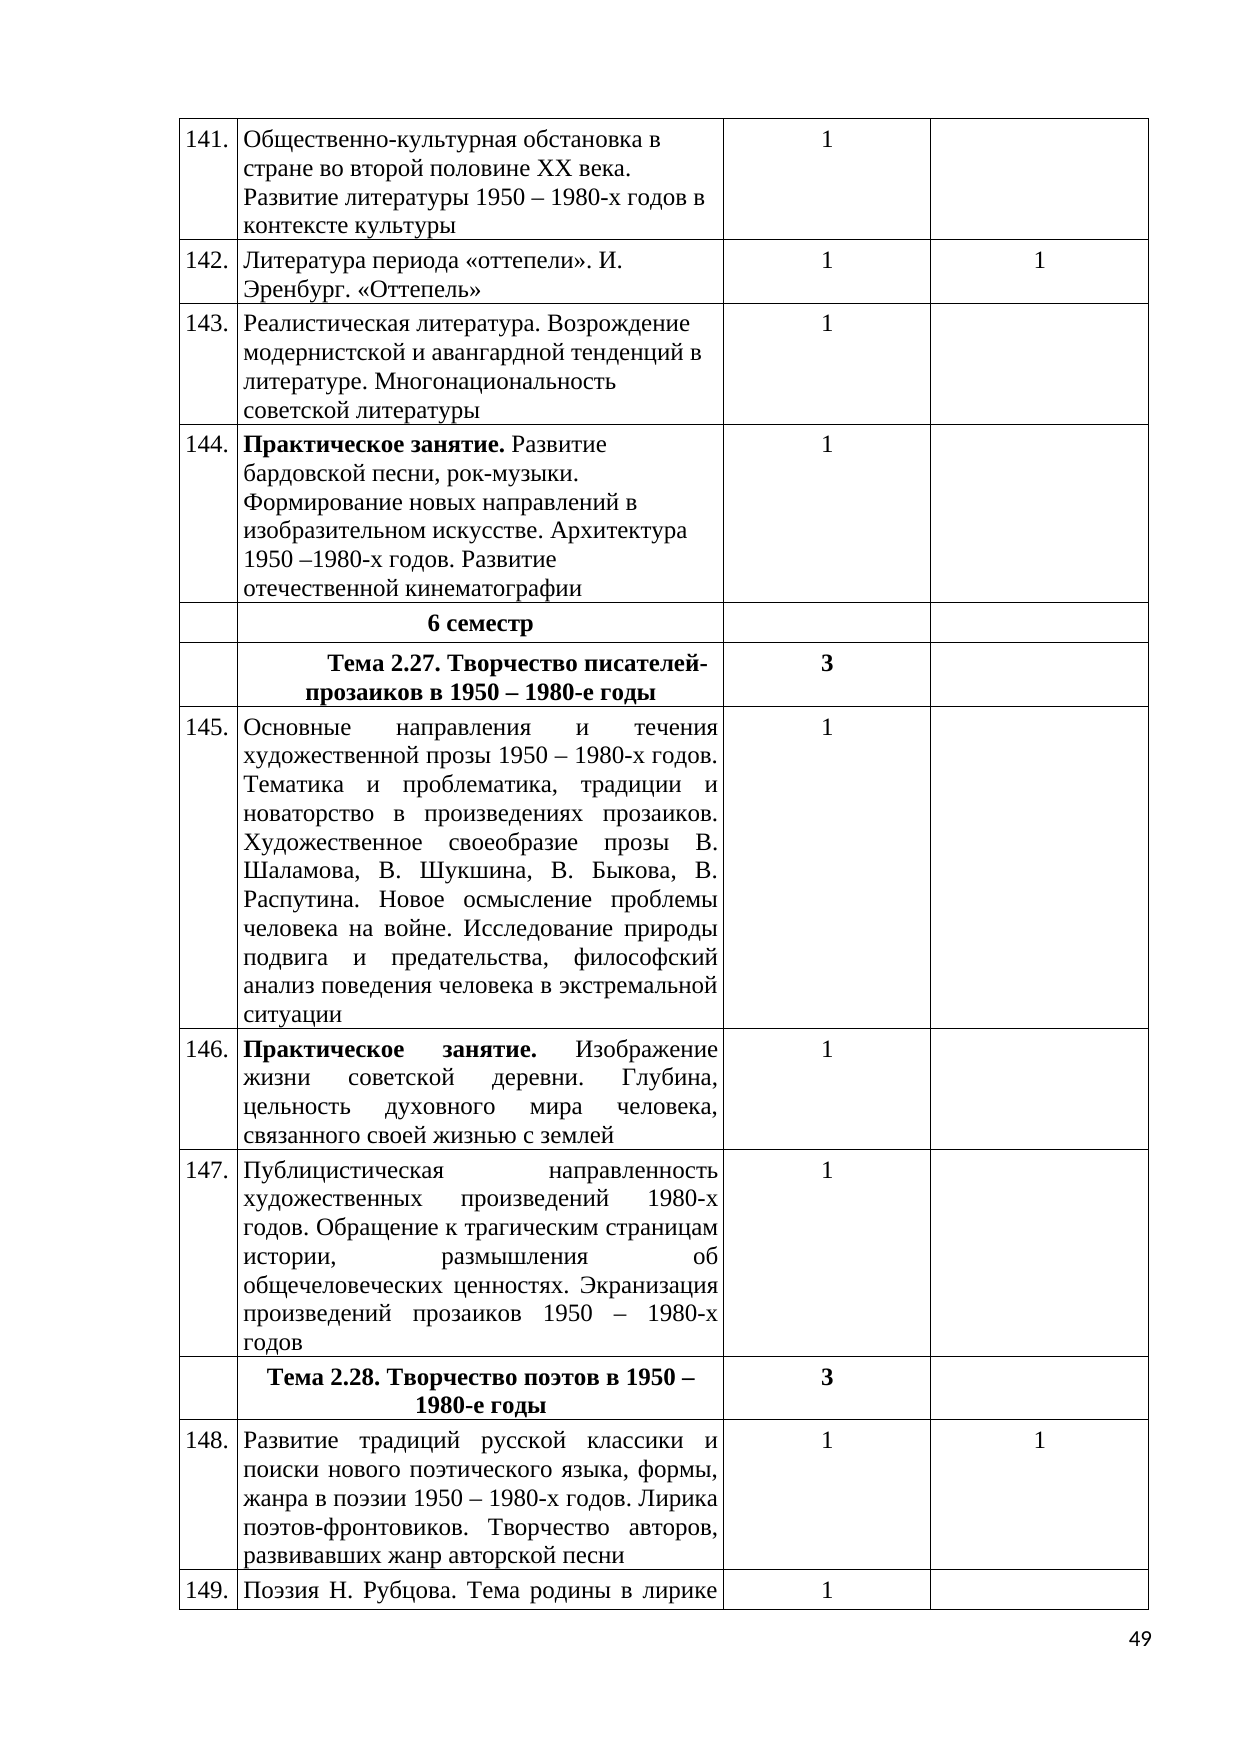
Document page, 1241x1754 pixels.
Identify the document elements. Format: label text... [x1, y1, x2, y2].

table_cell 146. [180, 1029, 237, 1149]
table_cell 147. [180, 1150, 237, 1356]
table_cell Литература периода «оттепели». И. Эренбург. «Оттепель» [238, 240, 723, 302]
table_cell 1 [724, 119, 930, 239]
table_cell 148. [180, 1420, 237, 1569]
table_cell 1 [724, 304, 930, 423]
table_cell 149. [180, 1570, 237, 1609]
table_cell 3 [724, 1357, 930, 1419]
table_cell Тема 2.28. Творчество поэтов в 1950 – 1980-е годы [238, 1357, 723, 1419]
table_cell [180, 1357, 237, 1419]
table_cell [931, 1357, 1148, 1419]
table_cell [931, 304, 1148, 423]
table_cell [931, 643, 1148, 706]
table_cell Практическое занятие. Изображение жизни советской деревни. Глубина, цельность духовного мира человека, связанного своей жизнью с землей [238, 1029, 723, 1149]
table_cell [180, 603, 237, 642]
table_cell 1 [724, 1570, 930, 1609]
table_cell 1 [724, 425, 930, 602]
table_cell 1 [724, 240, 930, 302]
table_cell Основные направления и течения художественной прозы 1950 – 1980-х годов. Тематика и проблематика, традиции и новаторство в произведениях прозаиков. Художественное своеобразие прозы В. Шаламова, В. Шукшина, В. Быкова, В. Распутина. Новое осмысление проблемы человека на войне. Исследование природы подвига и предательства, философский анализ поведения человека в экстремальной ситуации [238, 707, 723, 1028]
table_cell [931, 1150, 1148, 1356]
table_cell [238, 1570, 723, 1609]
table_cell [931, 425, 1148, 602]
table_cell [931, 1029, 1148, 1149]
table_cell 1 [724, 1420, 930, 1569]
table_cell 6 семестр [238, 603, 723, 642]
table_cell 144. [180, 425, 237, 602]
table_cell [931, 1570, 1148, 1609]
table_cell Практическое занятие. Развитие бардовской песни, рок-музыки. Формирование новых направлений в изобразительном искусстве. Архитектура 1950 –1980-х годов. Развитие отечественной кинематографии [238, 425, 723, 602]
table_cell 1 [724, 707, 930, 1028]
table_cell Реалистическая литература. Возрождение модернистской и авангардной тенденций в литературе. Многонациональность советской литературы [238, 304, 723, 423]
table_cell 1 [931, 240, 1148, 302]
table_cell 141. [180, 119, 237, 239]
table_cell [931, 603, 1148, 642]
table_cell Тема 2.27. Творчество писателей-прозаиков в 1950 – 1980-е годы [238, 643, 723, 706]
table_cell [180, 643, 237, 706]
table_cell Общественно-культурная обстановка в стране во второй половине XX века. Развитие литературы 1950 – 1980-х годов в контексте культуры [238, 119, 723, 239]
table_cell [931, 119, 1148, 239]
table_cell Развитие традиций русской классики и поиски нового поэтического языка, формы, жанра в поэзии 1950 – 1980-х годов. Лирика поэтов-фронтовиков. Творчество авторов, развивавших жанр авторской песни [238, 1420, 723, 1569]
table_cell 143. [180, 304, 237, 423]
table_cell 142. [180, 240, 237, 302]
table_cell 3 [724, 643, 930, 706]
table_cell [931, 707, 1148, 1028]
table_cell 145. [180, 707, 237, 1028]
table_cell 1 [724, 1150, 930, 1356]
table_cell 1 [724, 1029, 930, 1149]
table_cell Публицистическая направленность художественных произведений 1980-х годов. Обращение к трагическим страницам истории, размышления об общечеловеческих ценностях. Экранизация произведений прозаиков 1950 – 1980-х годов [238, 1150, 723, 1356]
table_cell [724, 603, 930, 642]
table_cell 1 [931, 1420, 1148, 1569]
